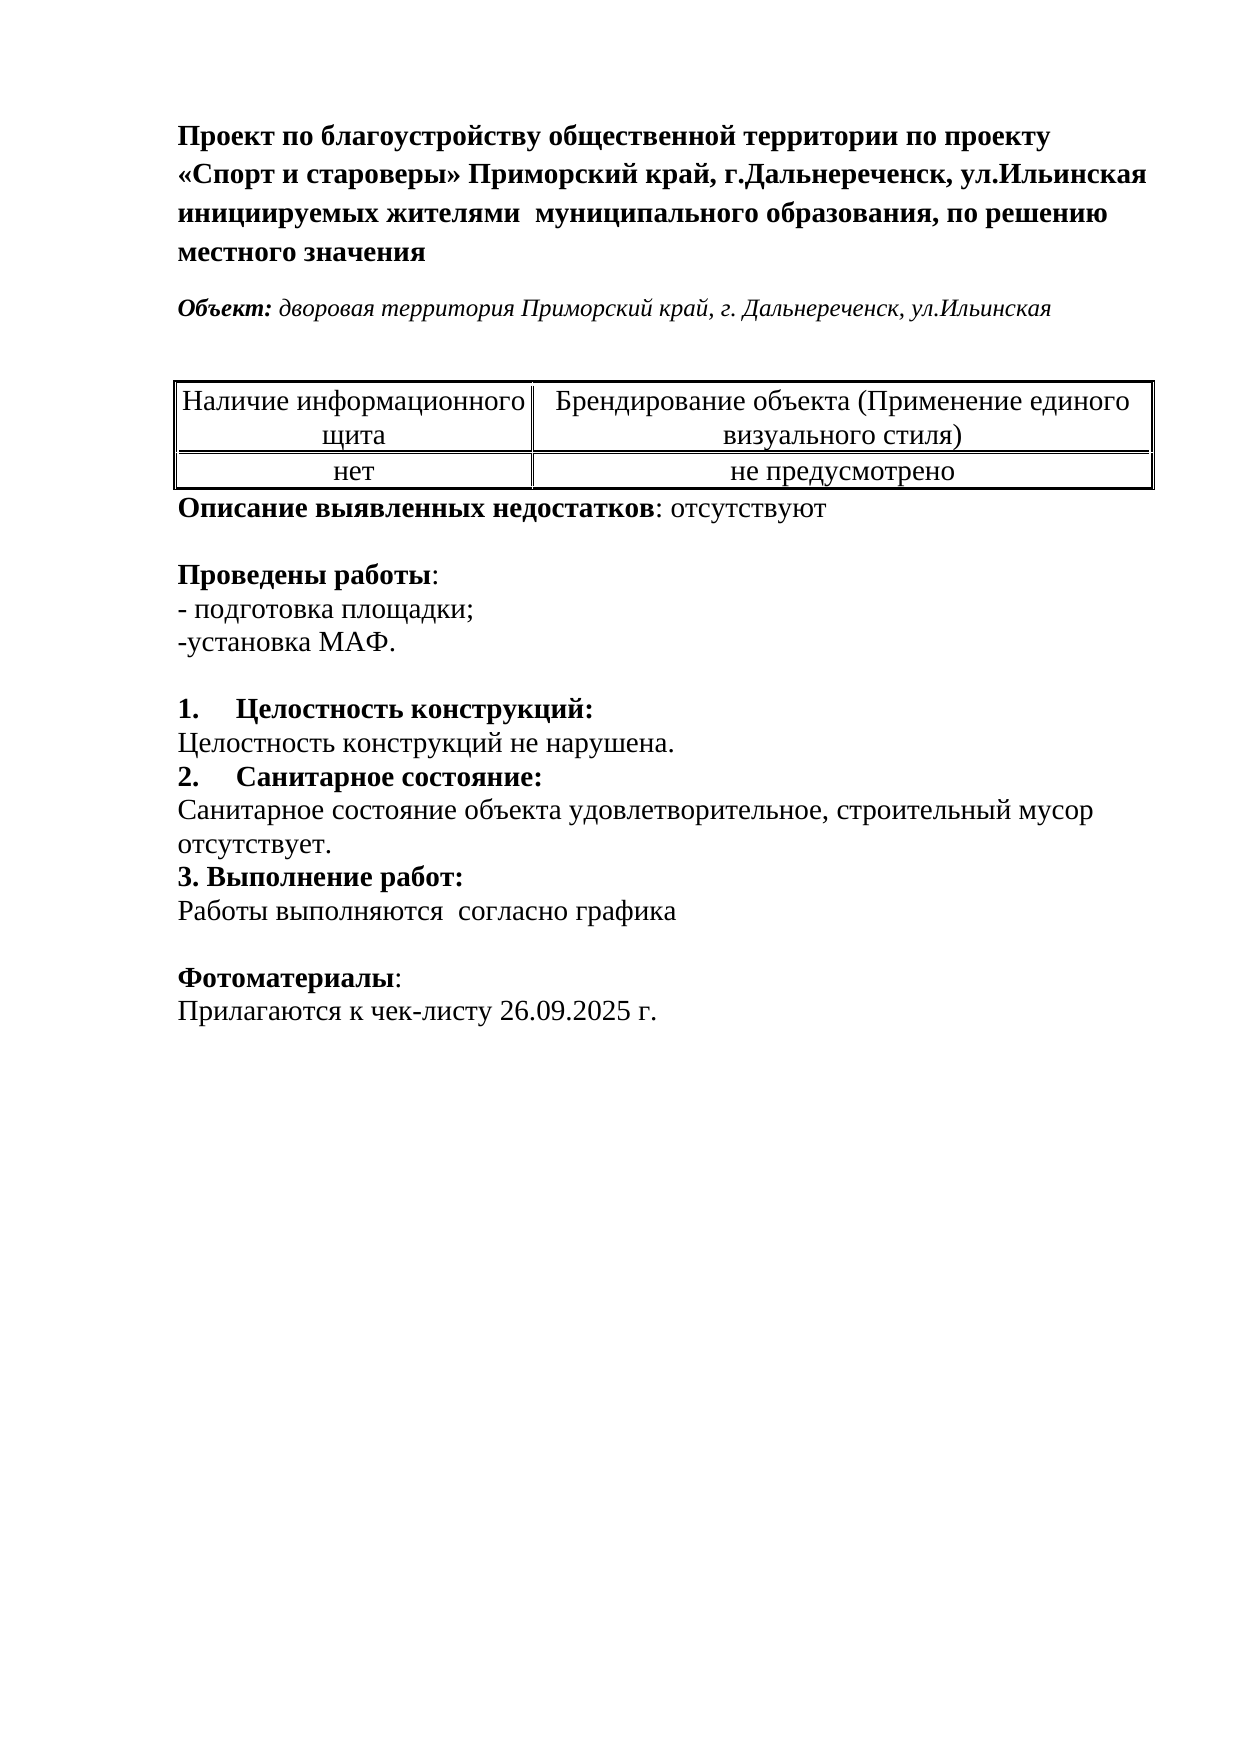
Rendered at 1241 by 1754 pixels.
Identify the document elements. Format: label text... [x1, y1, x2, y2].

table_header Наличие информационного щита [177, 383, 532, 450]
text -установка МАФ. [177, 624, 1152, 658]
text Целостность конструкций не нарушена. [177, 725, 1152, 759]
text Санитарное состояние объекта удовлетворительное, строительный мусор отсутствует. [177, 792, 1152, 859]
table_cell не предусмотрено [533, 450, 1152, 487]
text - подготовка площадки; [177, 591, 1152, 624]
text Описание выявленных недостатков: отсутствуют [177, 490, 1152, 524]
text 2. Санитарное состояние: [177, 759, 1152, 792]
text 1. Целостность конструкций: [177, 692, 1152, 725]
text Проведены работы: [177, 557, 1152, 591]
text Прилагаются к чек-листу 26.09.2025 г. [177, 993, 1152, 1027]
text Объект: дворовая территория Приморский край, г. Дальнереченск, ул.Ильинская [177, 293, 1152, 322]
text Проект по благоустройству общественной территории по проекту «Спорт и староверы» Приморский край, г.Дальнереченск, ул.Ильинская инициируемых жителями муниципального образования, по решению местного значения [177, 118, 1152, 267]
text 3. Выполнение работ: [177, 859, 1152, 893]
text Фотоматериалы: [177, 960, 1152, 993]
table_header Брендирование объекта (Применение единого визуального стиля) [533, 383, 1151, 450]
table_cell нет [177, 450, 532, 487]
text Работы выполняются согласно графика [177, 893, 1152, 926]
